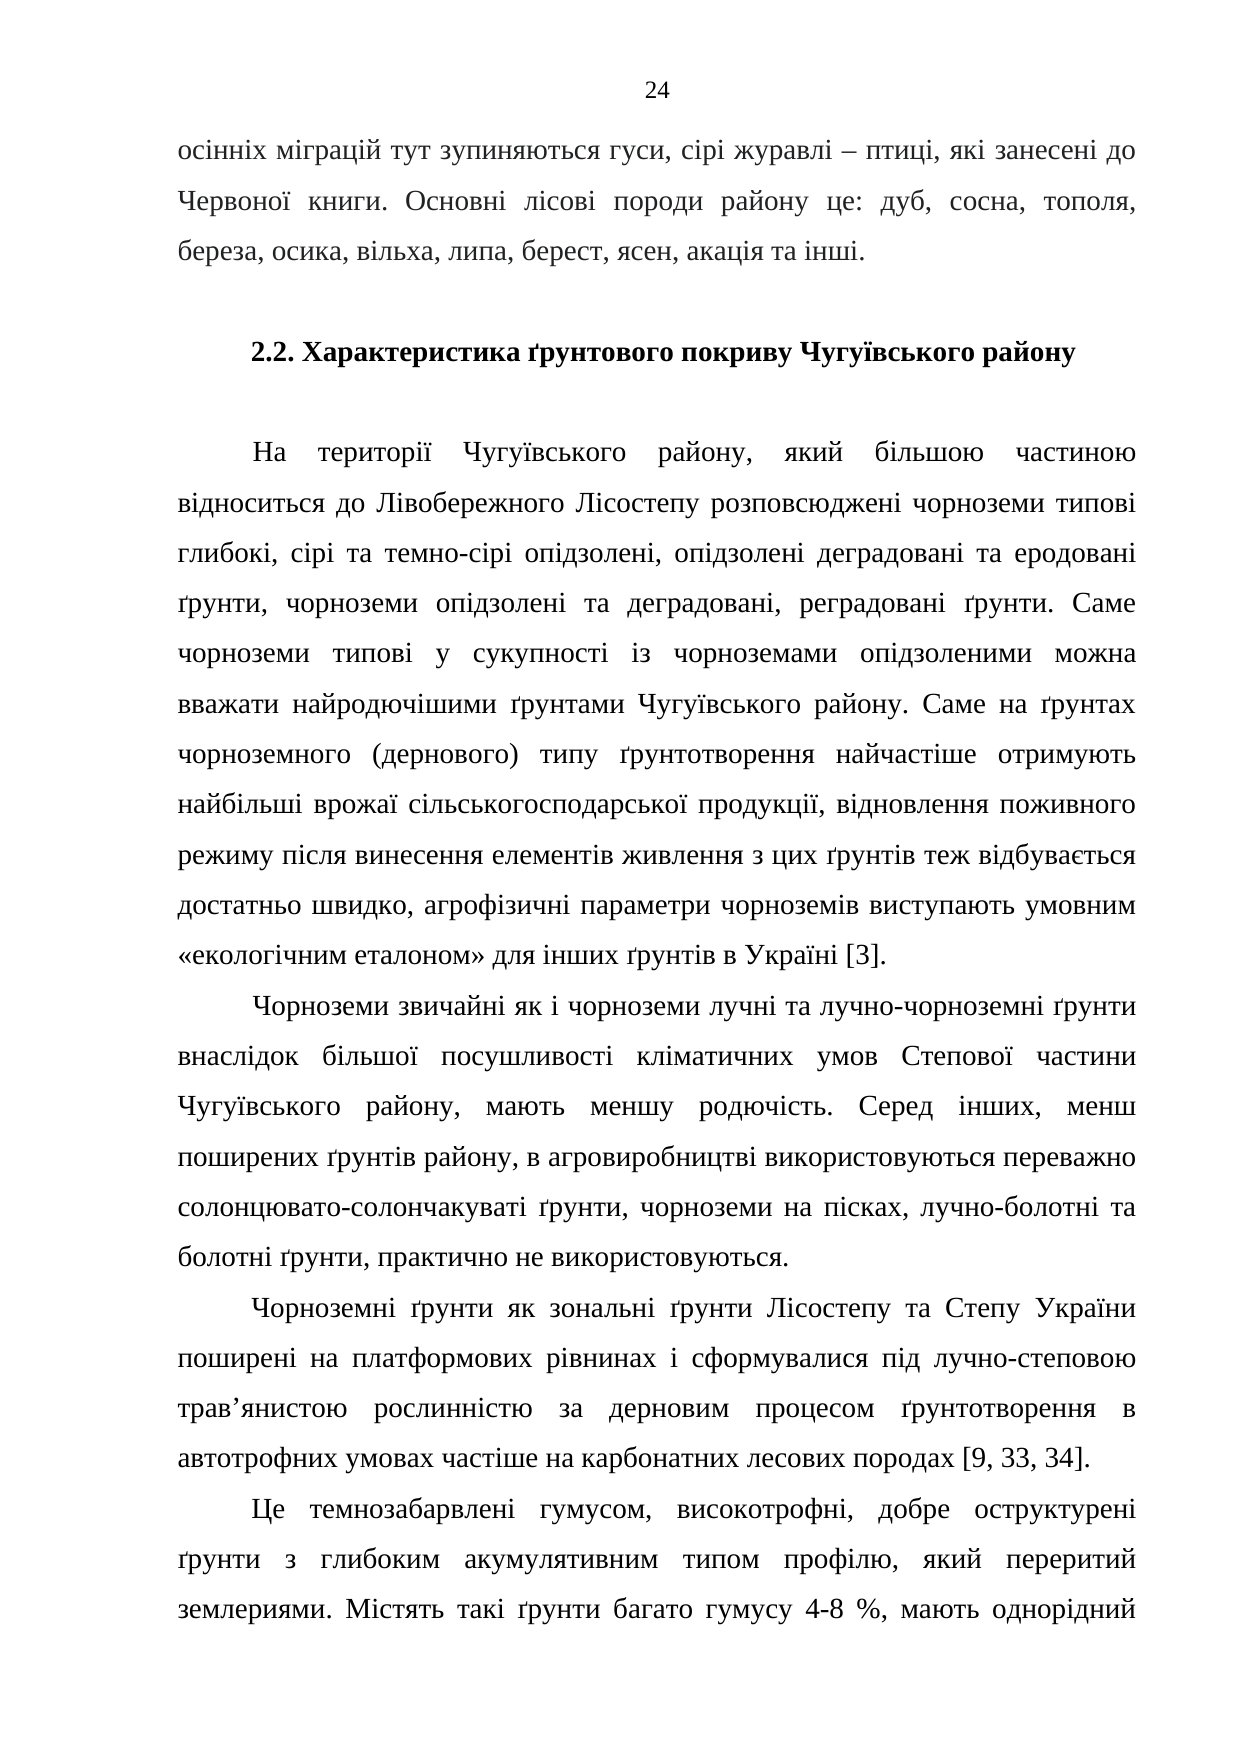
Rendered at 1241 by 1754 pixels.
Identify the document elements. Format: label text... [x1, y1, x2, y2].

text 2.2. Характеристика ґрунтового покриву Чугуївського району [177, 334, 1137, 367]
text На території Чугуївського району, який більшою частиною відноситься до Лівобережного Лісостепу розповсюджені чорноземи типові глибокі, сірі та темно-сірі опідзолені, опідзолені деградовані та еродовані ґрунти, чорноземи опідзолені та деградовані, реградовані ґрунти. Саме чорноземи типові у сукупності із чорноземами опідзоленими можна вважати найродючішими ґрунтами Чугуївського району. Саме на ґрунтах чорноземного (дернового) типу ґрунтотворення найчастіше отримують найбільші врожаї сільськогосподарської продукції, відновлення поживного режиму після винесення елементів живлення з цих ґрунтів теж відбувається достатньо швидко, агрофізичні параметри чорноземів виступають умовним «екологічним еталоном» для інших ґрунтів в Україні [3]. [177, 434, 1137, 971]
text Чорноземні ґрунти як зональні ґрунти Лісостепу та Степу України поширені на платформових рівнинах і сформувалися під лучно-степовою трав’янистою рослинністю за дерновим процесом ґрунтотворення в автотрофних умовах частіше на карбонатних лесових породах [9, 33, 34]. [177, 1290, 1137, 1474]
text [177, 132, 1137, 267]
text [177, 1491, 1137, 1625]
text Чорноземи звичайні як і чорноземи лучні та лучно-чорноземні ґрунти внаслідок більшої посушливості кліматичних умов Степової частини Чугуївського району, мають меншу родючість. Серед інших, менш поширених ґрунтів району, в агровиробництві використовуються переважно солонцювато-солончакуваті ґрунти, чорноземи на пісках, лучно-болотні та болотні ґрунти, практично не використовуються. [177, 988, 1137, 1273]
